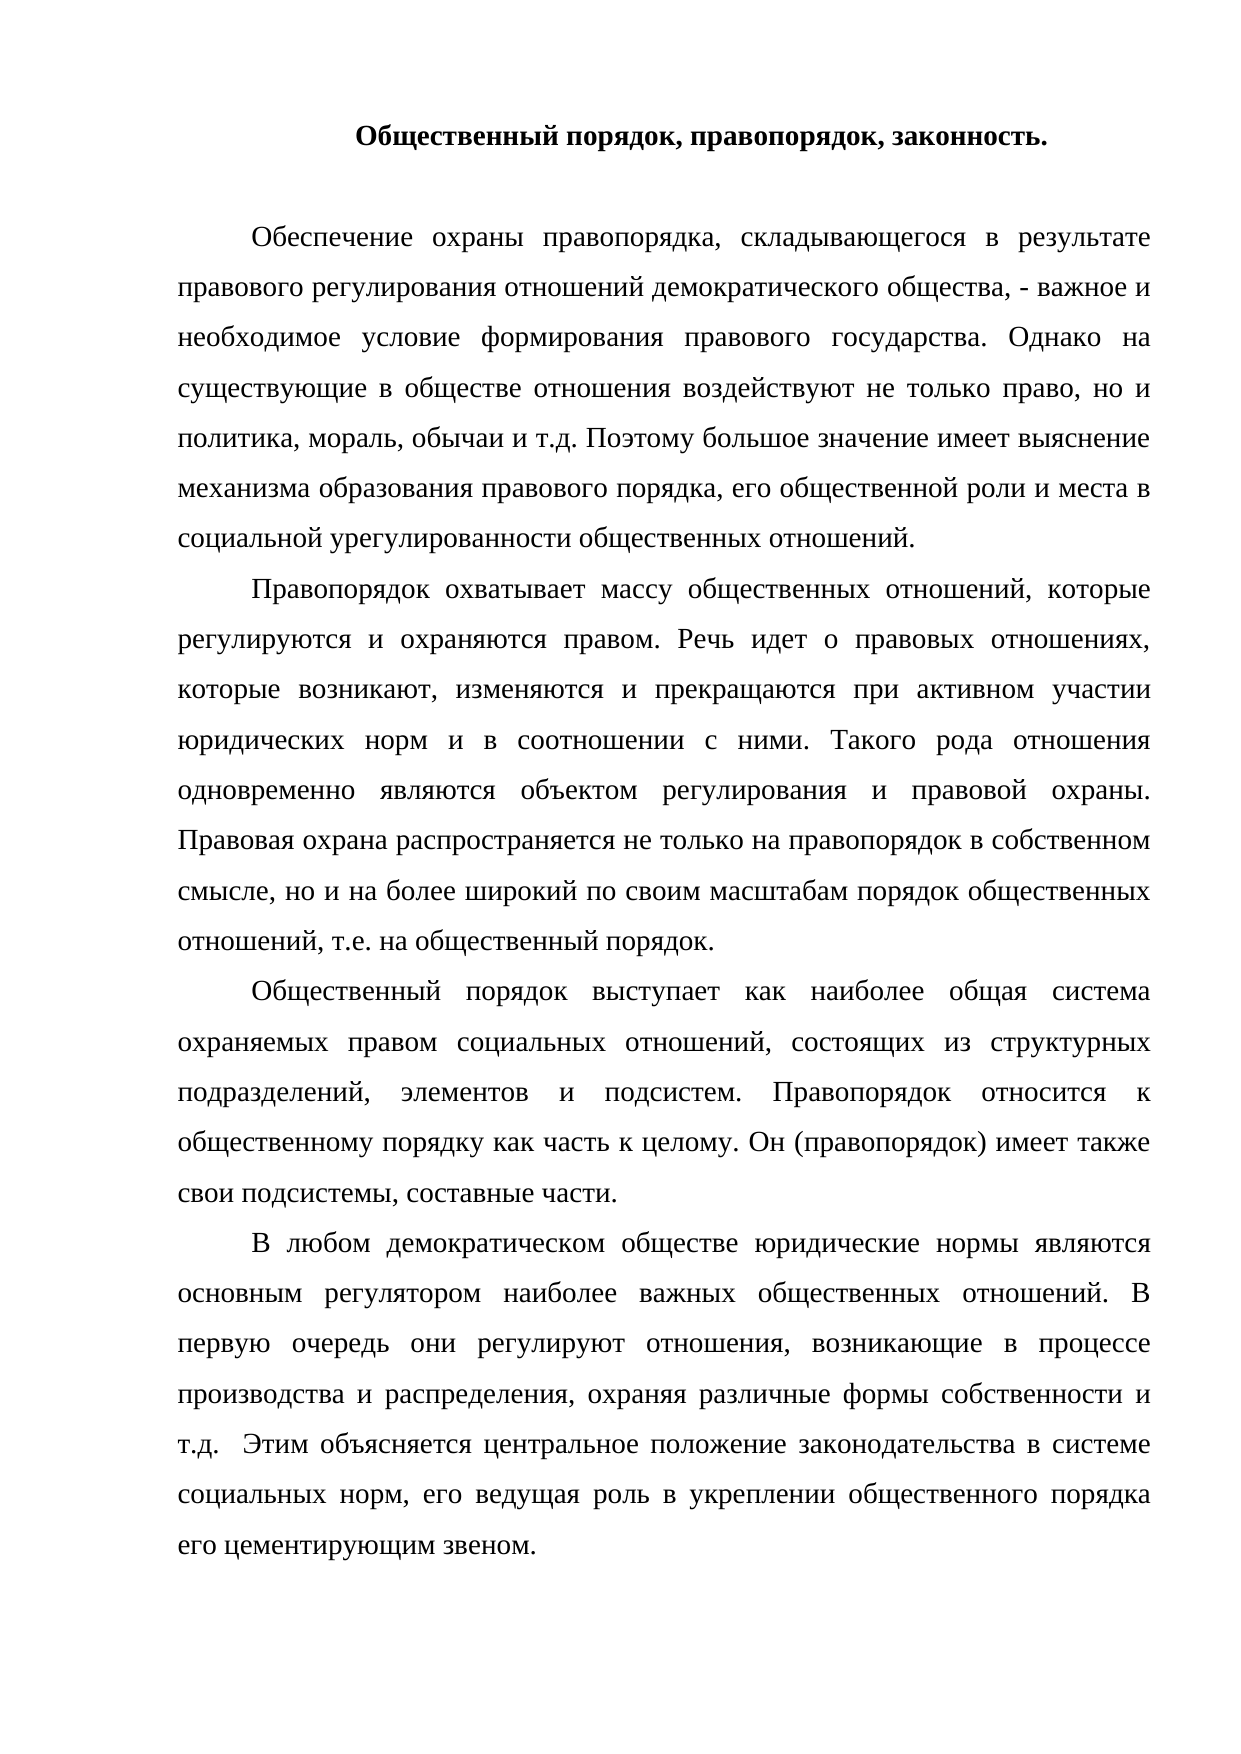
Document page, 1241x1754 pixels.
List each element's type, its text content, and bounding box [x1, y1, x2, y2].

text Обеспечение охраны правопорядка, складывающегося в результате правового регулирования отношений демократического общества, - важное и необходимое условие формирования правового государства. Однако на существующие в обществе отношения воздействуют не только право, но и политика, мораль, обычаи и т.д. Поэтому большое значение имеет выяснение механизма образования правового порядка, его общественной роли и места в социальной урегулированности общественных отношений. [177, 219, 1152, 554]
subtitle Общественный порядок, правопорядок, законность. [177, 118, 1152, 152]
text Общественный порядок выступает как наиболее общая система охраняемых правом социальных отношений, состоящих из структурных подразделений, элементов и подсистем. Правопорядок относится к общественному порядку как часть к целому. Он (правопорядок) имеет также свои подсистемы, составные части. [177, 973, 1152, 1208]
text В любом демократическом обществе юридические нормы являются основным регулятором наиболее важных общественных отношений. В первую очередь они регулируют отношения, возникающие в процессе производства и распределения, охраняя различные формы собственности и т.д. Этим объясняется центральное положение законодательства в системе социальных норм, его ведущая роль в укреплении общественного порядка его цементирующим звеном. [177, 1225, 1152, 1560]
text Правопорядок охватывает массу общественных отношений, которые регулируются и охраняются правом. Речь идет о правовых отношениях, которые возникают, изменяются и прекращаются при активном участии юридических норм и в соотношении с ними. Такого рода отношения одновременно являются объектом регулирования и правовой охраны. Правовая охрана распространяется не только на правопорядок в собственном смысле, но и на более широкий по своим масштабам порядок общественных отношений, т.е. на общественный порядок. [177, 571, 1152, 957]
